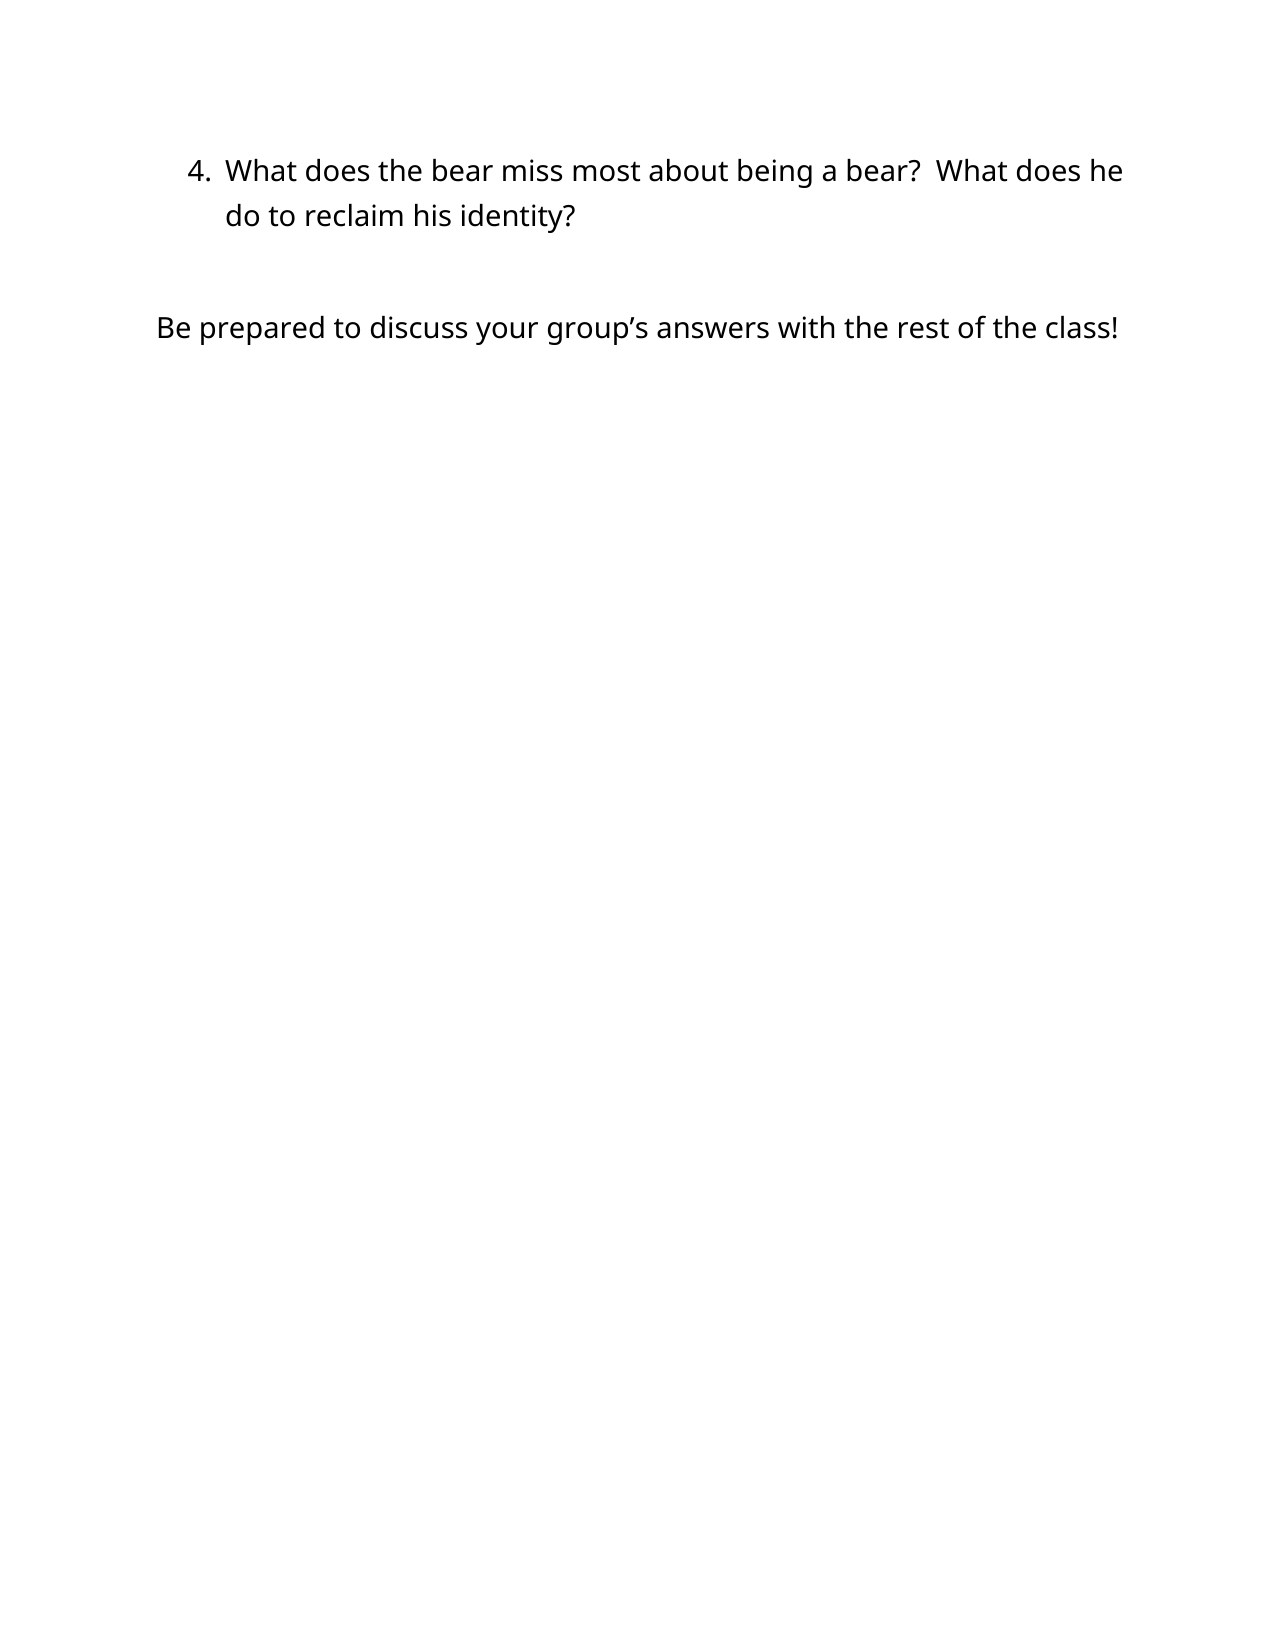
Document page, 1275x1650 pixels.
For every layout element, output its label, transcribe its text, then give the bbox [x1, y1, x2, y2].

list What does the bear miss most about being a bear? What does he do to reclaim his identity? [187, 150, 1125, 235]
text Be prepared to discuss your group’s answers with the rest of the class! [150, 308, 1125, 347]
